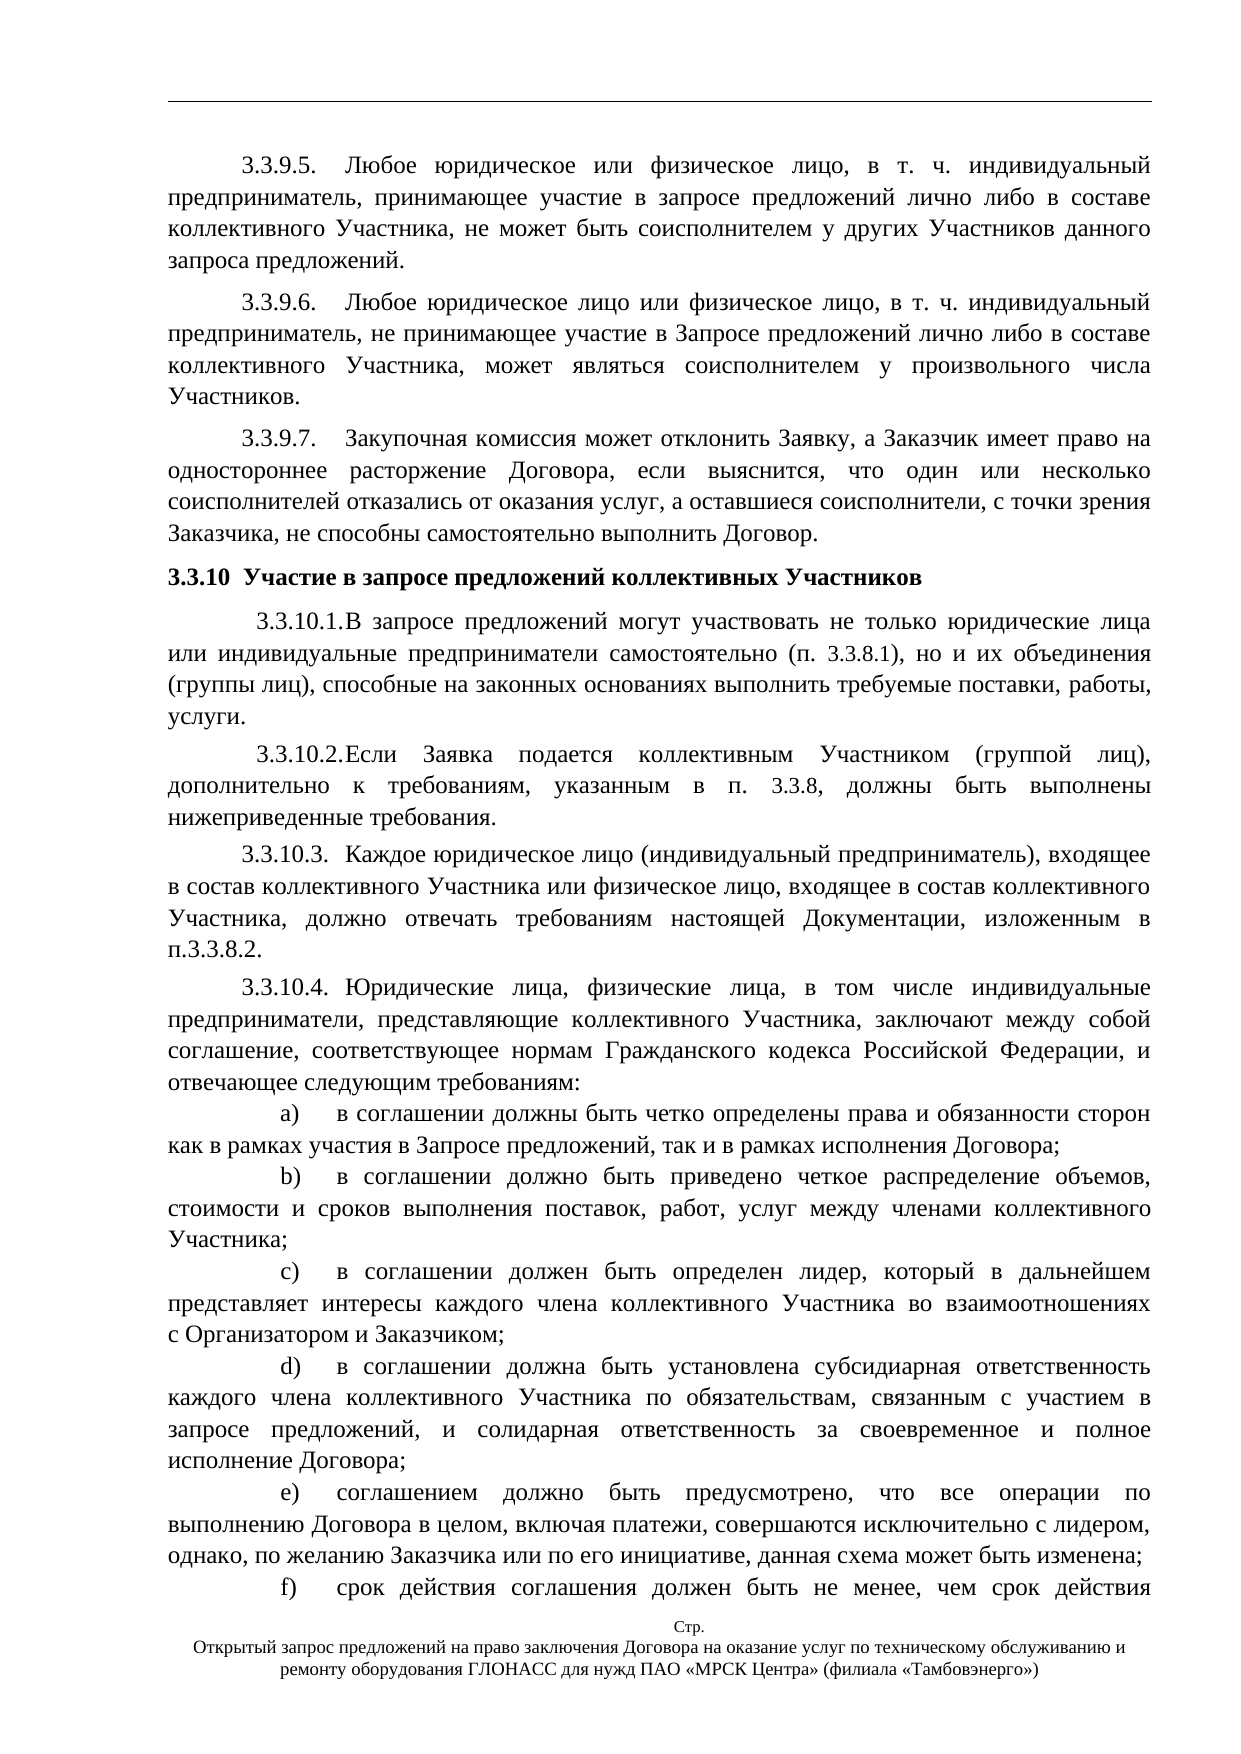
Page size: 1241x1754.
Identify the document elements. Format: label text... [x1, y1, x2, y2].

list Любое юридическое или физическое лицо, в т. ч. индивидуальный предприниматель, принимающее участие в запросе предложений лично либо в составе коллективного Участника, не может быть соисполнителем у других Участников данного запроса предложений. [168, 150, 1152, 273]
list Каждое юридическое лицо (индивидуальный предприниматель), входящее в состав коллективного Участника или физическое лицо, входящее в состав коллективного Участника, должно отвечать требованиям настоящей Документации, изложенным в п.3.3.8.2. [168, 839, 1152, 963]
list в соглашении должно быть приведено четкое распределение объемов, стоимости и сроков выполнения поставок, работ, услуг между членами коллективного Участника; [168, 1161, 1152, 1253]
list в соглашении должна быть установлена субсидиарная ответственность каждого члена коллективного Участника по обязательствам, связанным с участием в запросе предложений, и солидарная ответственность за своевременное и полное исполнение Договора; [168, 1351, 1152, 1474]
list В запросе предложений могут участвовать не только юридические лица или индивидуальные предприниматели самостоятельно (п. 3.3.8.1), но и их объединения (группы лиц), способные на законных основаниях выполнить требуемые поставки, работы, услуги. [168, 606, 1152, 729]
list соглашением должно быть предусмотрено, что все операции по выполнению Договора в целом, включая платежи, совершаются исключительно с лидером, однако, по желанию Заказчика или по его инициативе, данная схема может быть изменена; [168, 1477, 1152, 1569]
list Любое юридическое лицо или физическое лицо, в т. ч. индивидуальный предприниматель, не принимающее участие в Запросе предложений лично либо в составе коллективного Участника, может являться соисполнителем у произвольного числа Участников. [168, 287, 1152, 410]
list Юридические лица, физические лица, в том числе индивидуальные предприниматели, представляющие коллективного Участника, заключают между собой соглашение, соответствующее нормам Гражданского кодекса Российской Федерации, и отвечающее следующим требованиям: [168, 972, 1152, 1096]
list Если Заявка подается коллективным Участником (группой лиц), дополнительно к требованиям, указанным в п. 3.3.8, должны быть выполнены нижеприведенные требования. [168, 739, 1152, 831]
list в соглашении должен быть определен лидер, который в дальнейшем представляет интересы каждого члена коллективного Участника во взаимоотношениях с Организатором и Заказчиком; [168, 1256, 1152, 1348]
list в соглашении должны быть четко определены права и обязанности сторон как в рамках участия в Запросе предложений, так и в рамках исполнения Договора; [168, 1098, 1152, 1159]
list Закупочная комиссия может отклонить Заявку, а Заказчик имеет право на одностороннее расторжение Договора, если выяснится, что один или несколько соисполнителей отказались от оказания услуг, а оставшиеся соисполнители, с точки зрения Заказчика, не способны самостоятельно выполнить Договор. [168, 423, 1152, 547]
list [168, 1572, 1152, 1601]
subtitle Участие в запросе предложений коллективных Участников [168, 562, 1152, 591]
